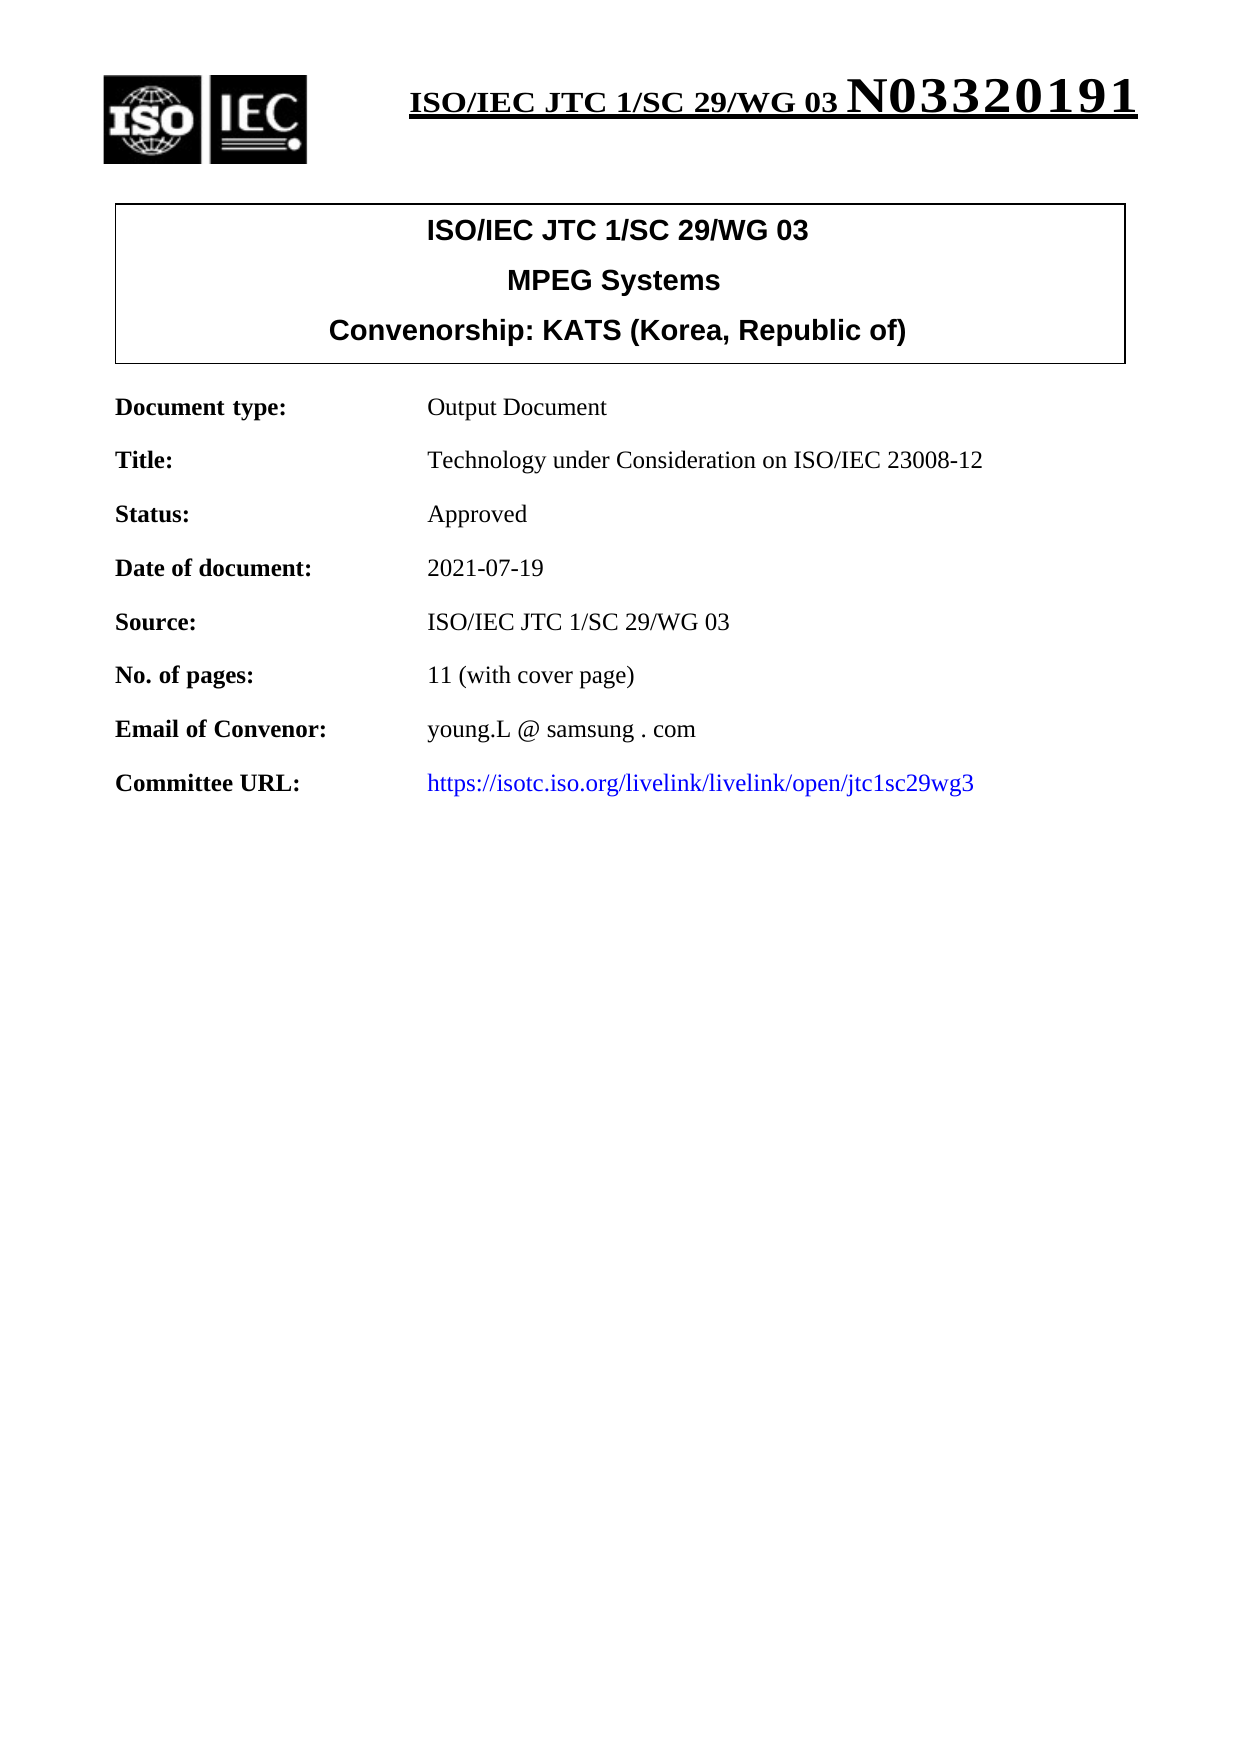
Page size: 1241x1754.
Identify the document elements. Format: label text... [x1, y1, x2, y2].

text Title: Technology under Consideration on ISO/IEC 23008-12 [115, 446, 1116, 474]
picture [103, 75, 308, 164]
text Document type: Output Document [115, 224, 1138, 421]
text Committee URL: https://isotc.iso.org/livelink/livelink/open/jtc1sc29wg3 [115, 768, 1138, 797]
title ISO/IEC JTC 1/SC 29/WG 03 N [228, 66, 1138, 123]
text Source: ISO/IEC JTC 1/SC 29/WG 03 [115, 607, 1138, 636]
text Date of document: [115, 553, 1138, 582]
text No. of pages: (with cover page) [115, 661, 1138, 689]
text Status: Approved [115, 499, 1116, 528]
text Email of Convenor: young.L @ samsung . com [115, 714, 1138, 743]
